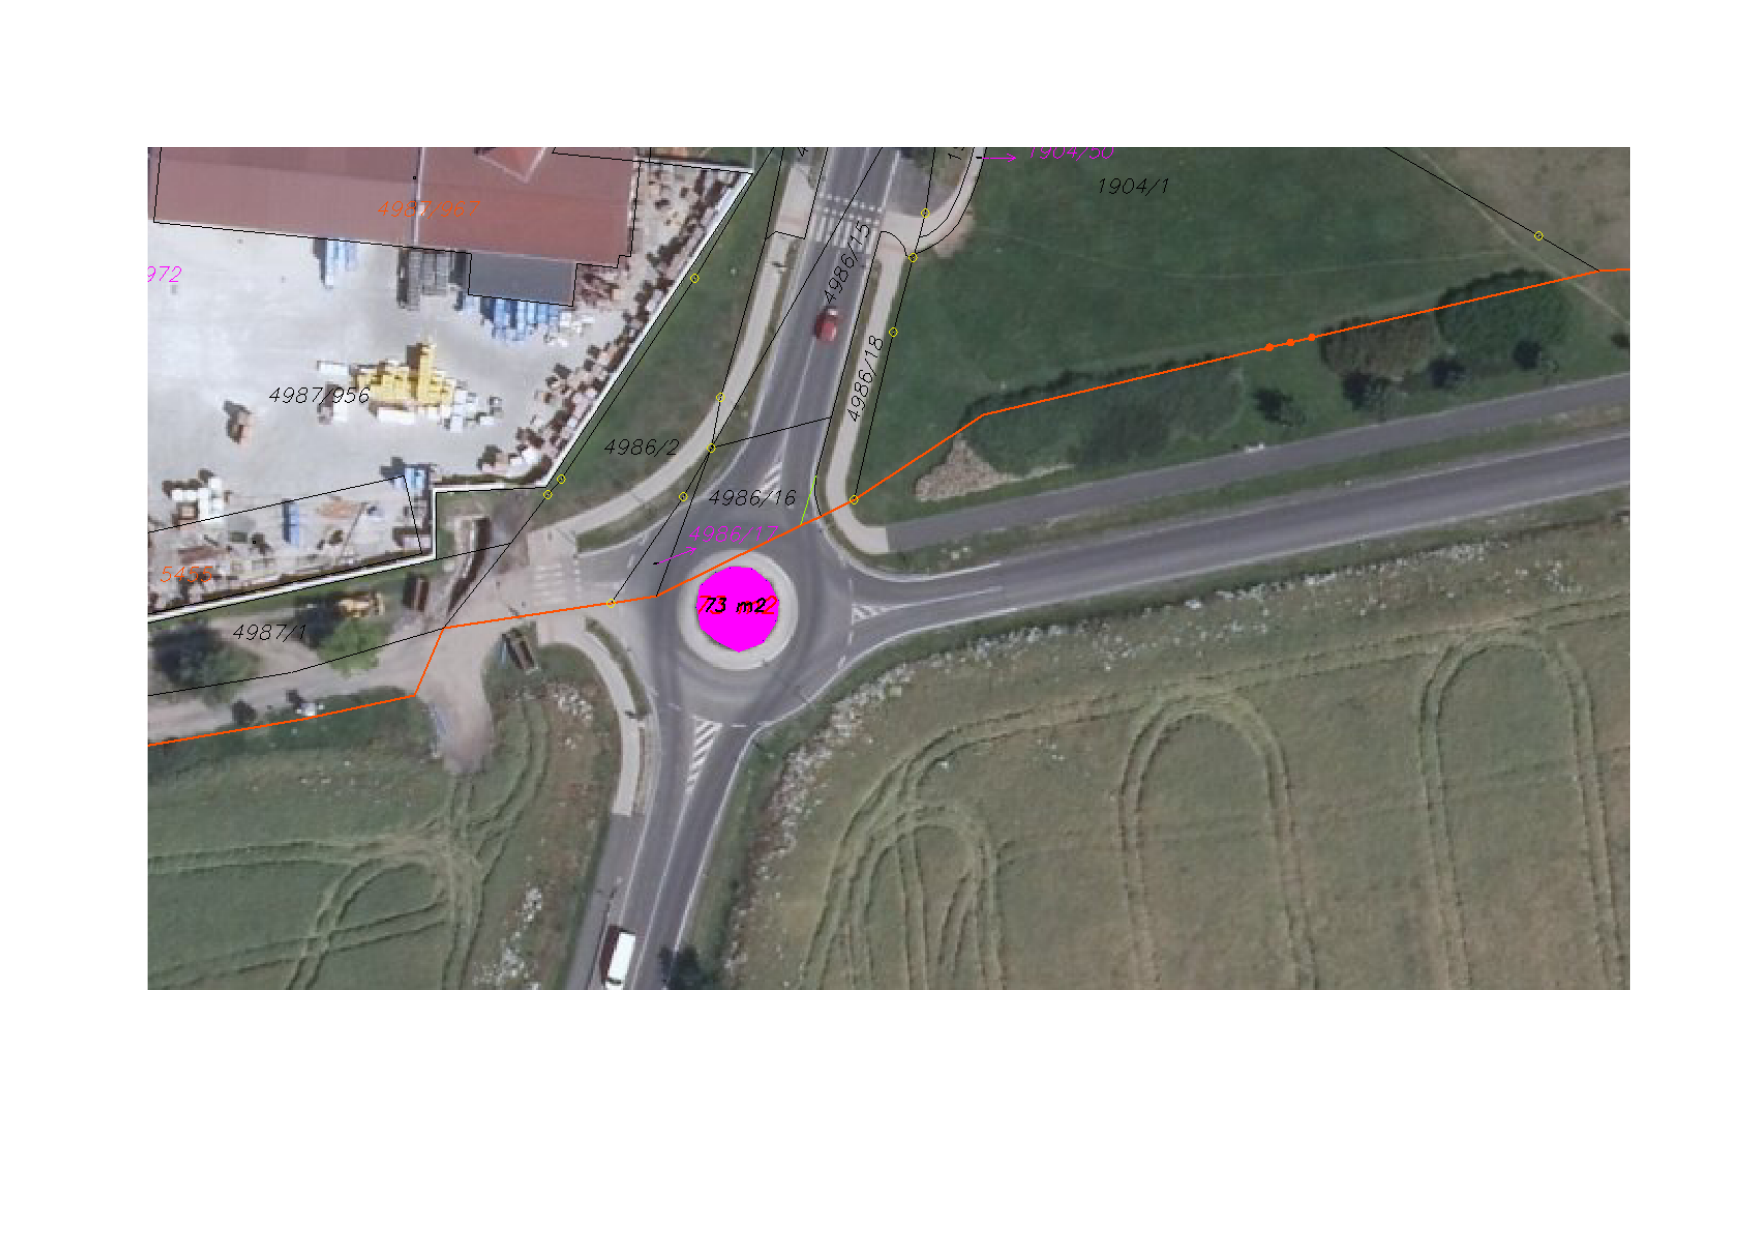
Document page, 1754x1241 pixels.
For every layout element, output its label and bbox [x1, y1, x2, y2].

picture [147, 147, 1630, 990]
